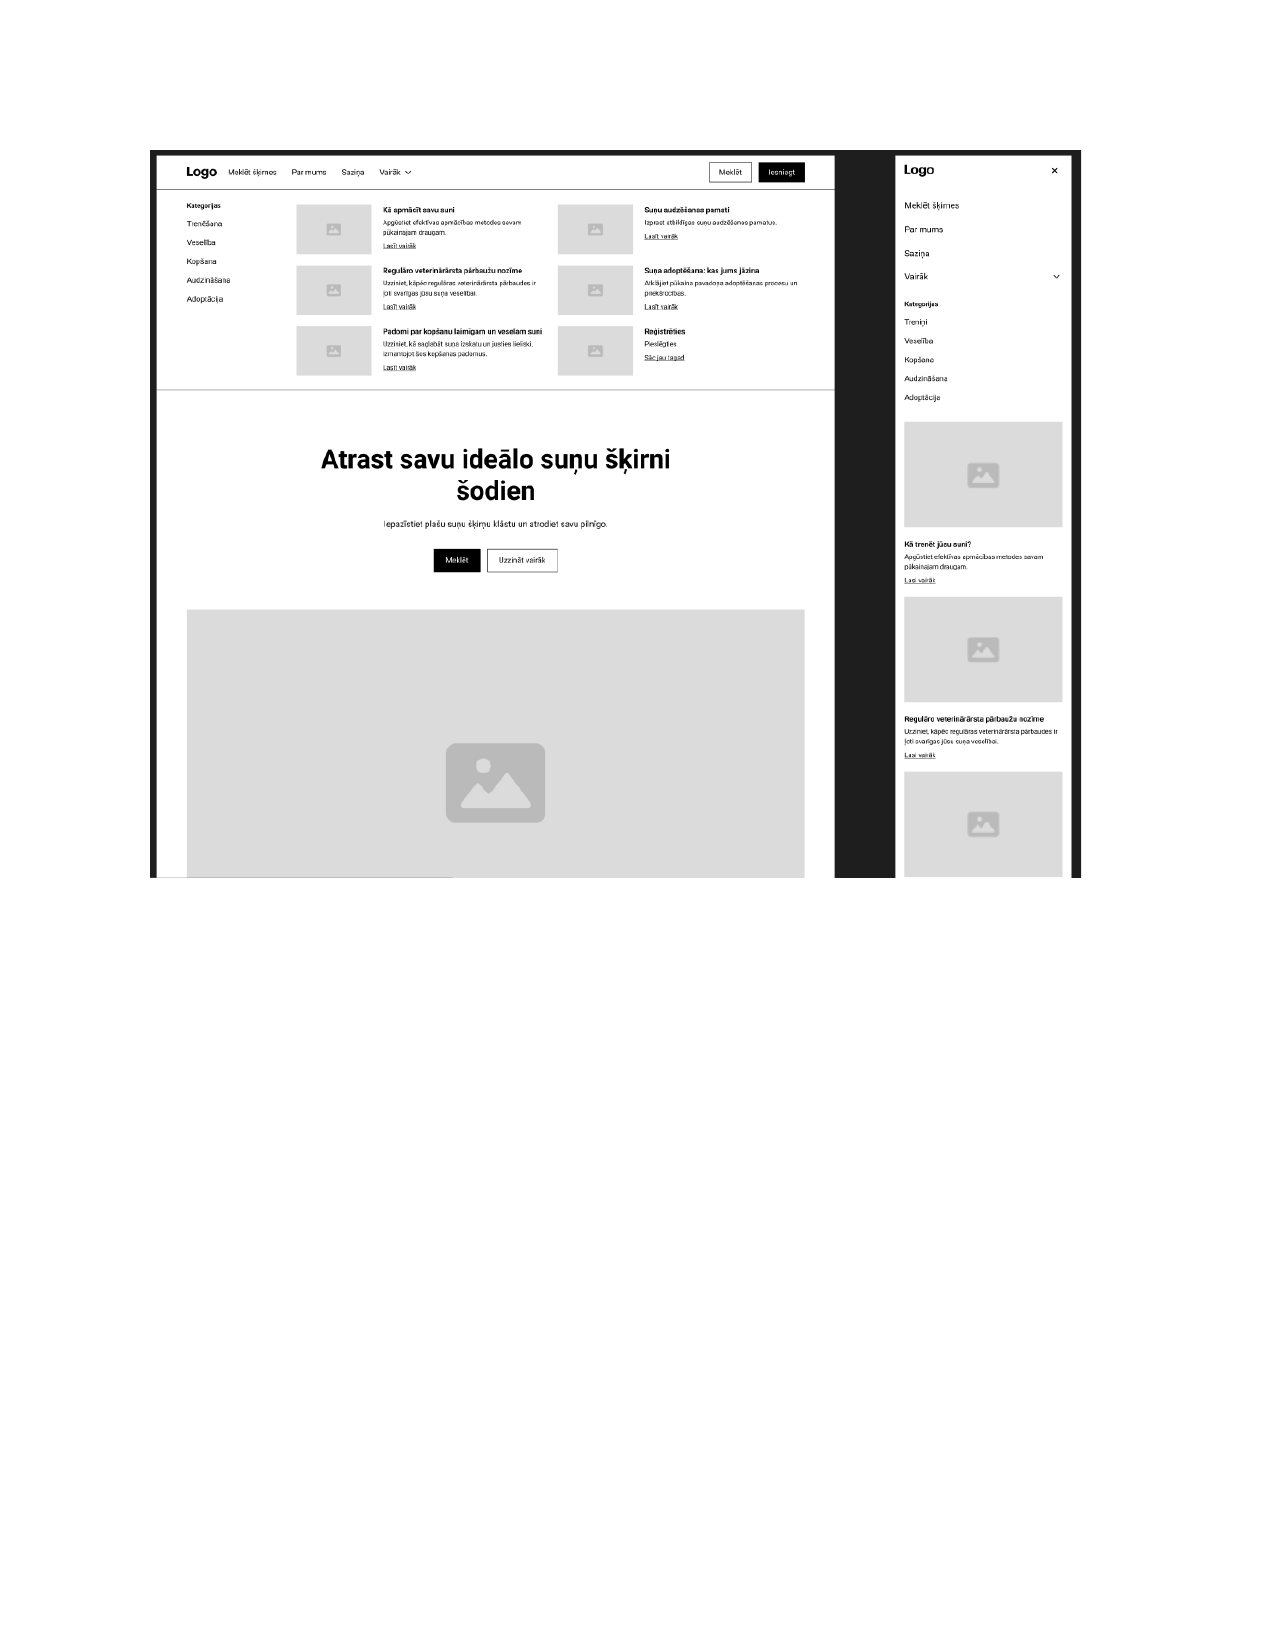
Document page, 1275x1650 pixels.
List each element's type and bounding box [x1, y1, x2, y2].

picture [150, 150, 1082, 878]
